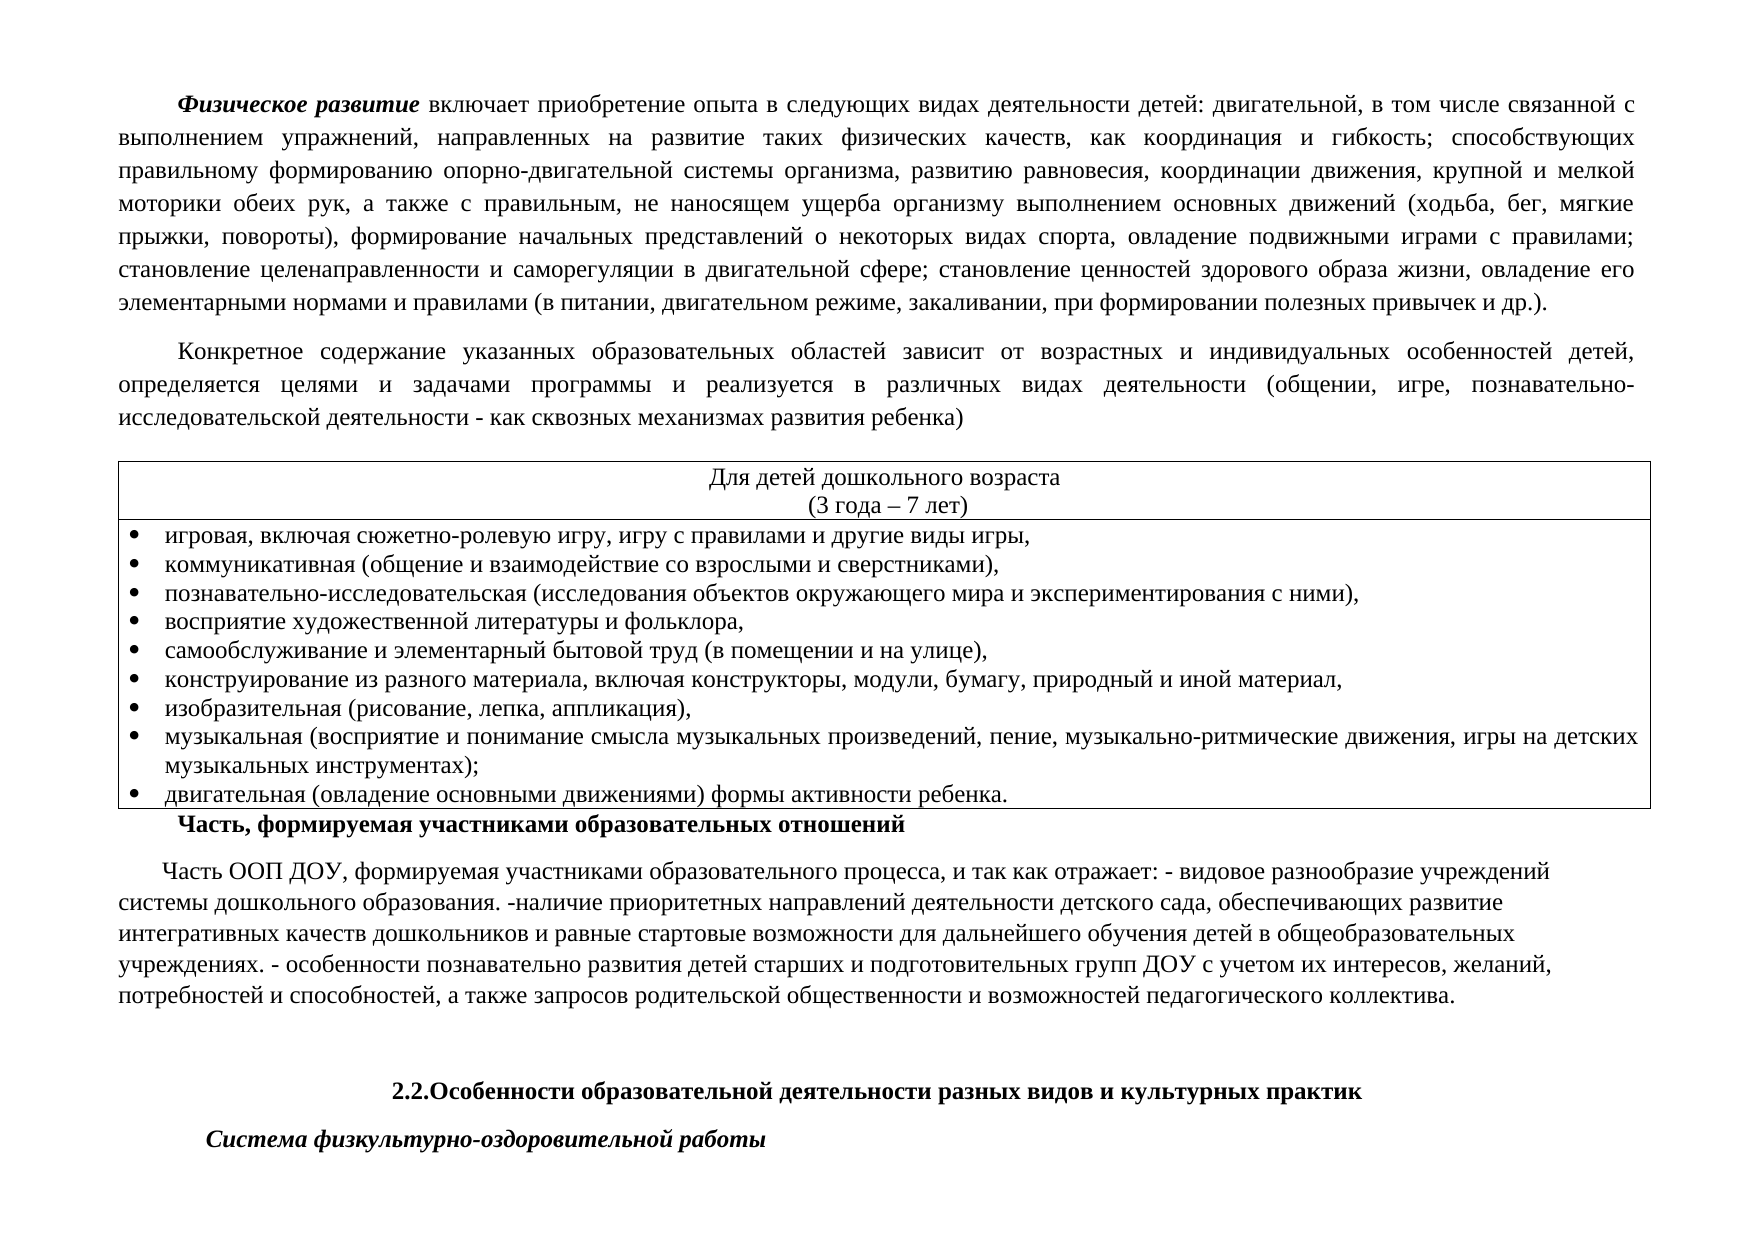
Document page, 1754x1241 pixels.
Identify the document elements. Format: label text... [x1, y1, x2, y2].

text Часть, формируемая участниками образовательных отношений [177, 809, 1636, 837]
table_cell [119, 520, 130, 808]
text Часть ООП ДОУ, формируемая участниками образовательного процесса, и так как отражает: - видовое разнообразие учреждений системы дошкольного образования. -наличие приоритетных направлений деятельности детского сада, обеспечивающих развитие интегративных качеств дошкольников и равные стартовые возможности для дальнейшего обучения детей в общеобразовательных учреждениях. - особенности познавательно развития детей старших и подготовительных групп ДОУ с учетом их интересов, желаний, потребностей и способностей, а также запросов родительской общественности и возможностей педагогического коллектива. [118, 856, 1636, 1009]
text Система физкультурно-оздоровительной работы [118, 1124, 1636, 1152]
text 2.2.Особенности образовательной деятельности разных видов и культурных практик [118, 1076, 1636, 1105]
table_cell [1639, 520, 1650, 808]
text Конкретное содержание указанных образовательных областей зависит от возрастных и индивидуальных особенностей детей, определяется целями и задачами программы и реализуется в различных видах деятельности (общении, игре, познавательно-исследовательской деятельности - как сквозных механизмах развития ребенка) [118, 336, 1636, 431]
text Физическое развитие включает приобретение опыта в следующих видах деятельности детей: двигательной, в том числе связанной с выполнением упражнений, направленных на развитие таких физических качеств, как координация и гибкость; способствующих правильному формированию опорно-двигательной системы организма, развитию равновесия, координации движения, крупной и мелкой моторики обеих рук, а также с правильным, не наносящем ущерба организму выполнением основных движений (ходьба, бег, мягкие прыжки, повороты), формирование начальных представлений о некоторых видах спорта, овладение подвижными играми с правилами; становление целенаправленности и саморегуляции в двигательной сфере; становление ценностей здорового образа жизни, овладение его элементарными нормами и правилами (в питании, двигательном режиме, закаливании, при формировании полезных привычек и др.). [118, 89, 1636, 316]
table_header Для детей дошкольного возраста (3 года – 7 лет) [119, 462, 1650, 519]
